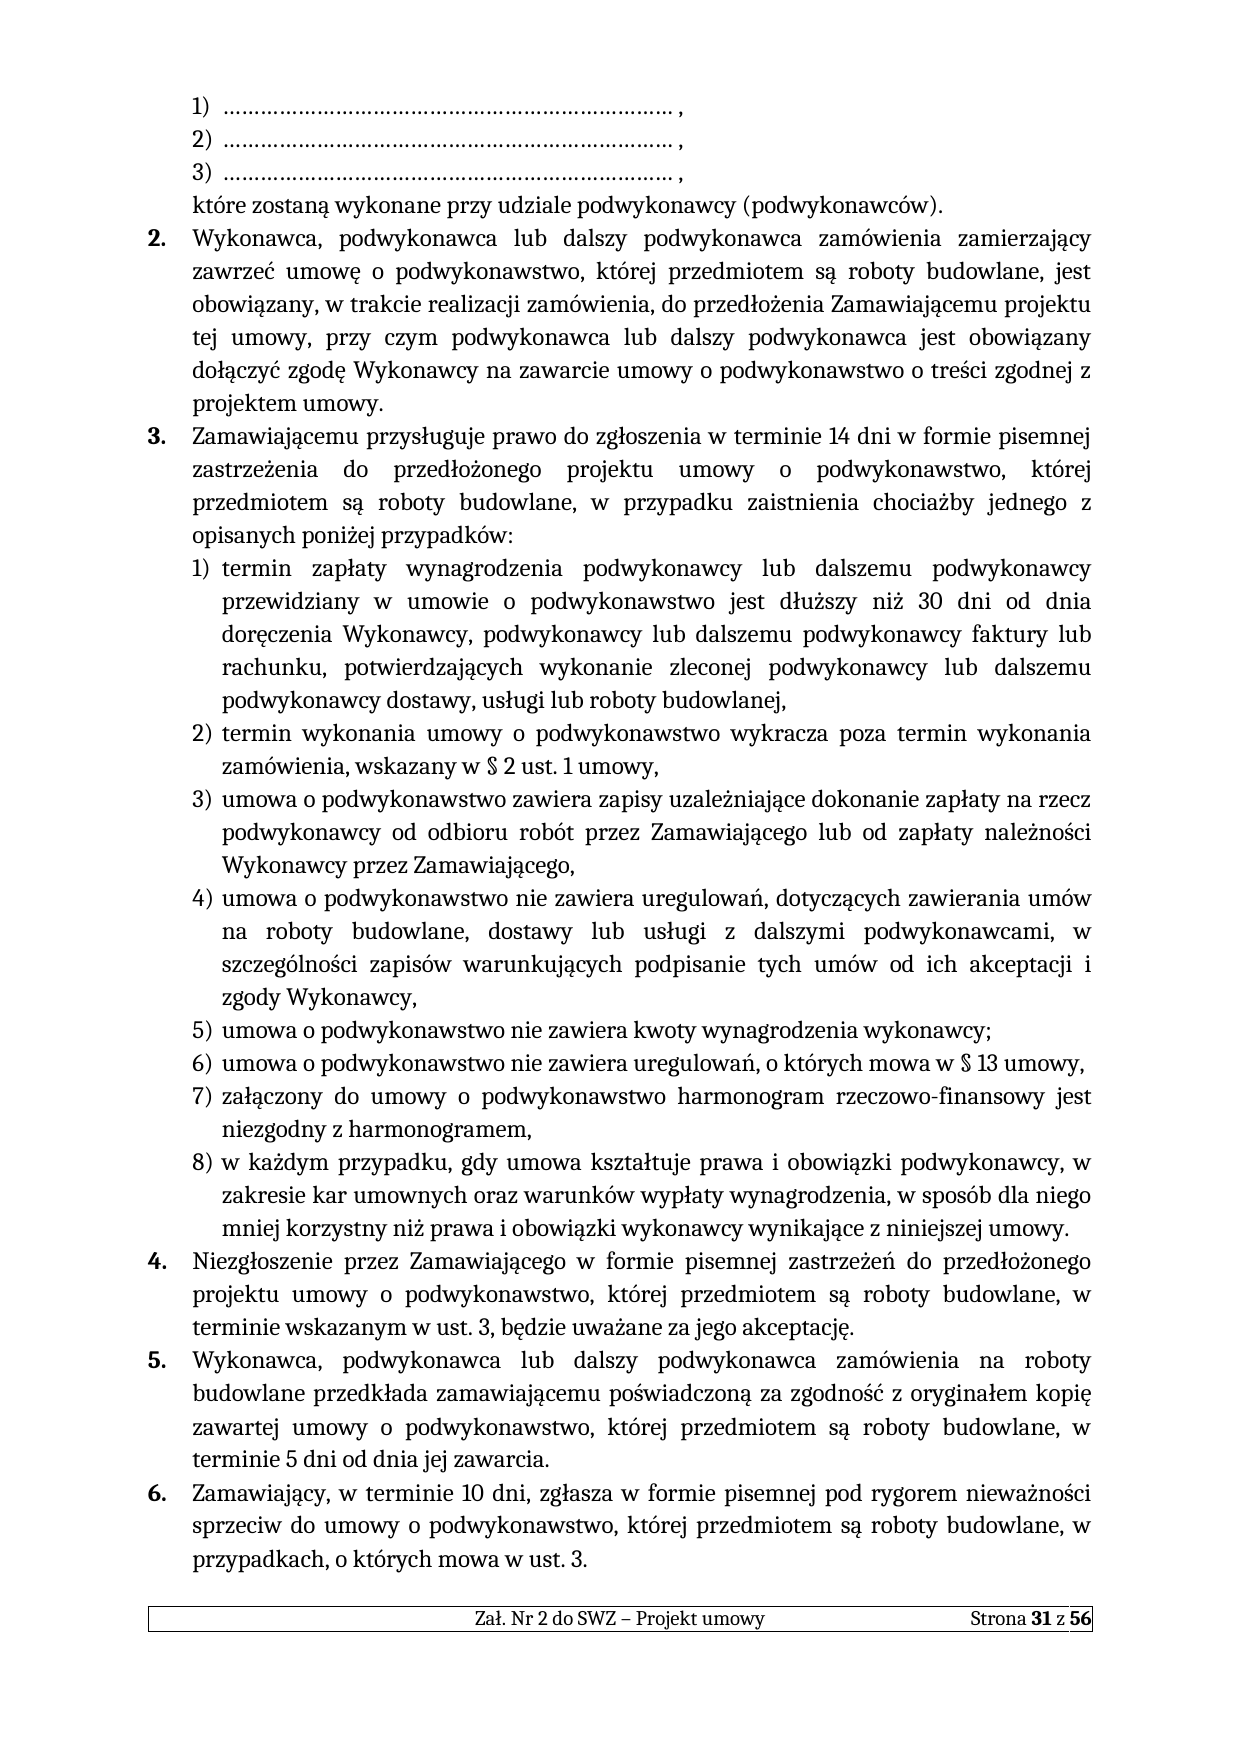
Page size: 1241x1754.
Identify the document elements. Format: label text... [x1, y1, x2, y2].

list ……………………………………………………………… , [192, 92, 1092, 120]
list ……………………………………………………………… , [192, 158, 1092, 186]
list w każdym przypadku, gdy umowa kształtuje prawa i obowiązki podwykonawcy, w zakresie kar umownych oraz warunków wypłaty wynagrodzenia, w sposób dla niego mniej korzystny niż prawa i obowiązki wykonawcy wynikające z niniejszej umowy. [192, 1148, 1092, 1243]
list Wykonawca, podwykonawca lub dalszy podwykonawca zamówienia na roboty budowlane przedkłada zamawiającemu poświadczoną za zgodność z oryginałem kopię zawartej umowy o podwykonawstwo, której przedmiotem są roboty budowlane, w terminie 5 dni od dnia jej zawarcia. [148, 1346, 1092, 1474]
list termin zapłaty wynagrodzenia podwykonawcy lub dalszemu podwykonawcy przewidziany w umowie o podwykonawstwo jest dłuższy niż 30 dni od dnia doręczenia Wykonawcy, podwykonawcy lub dalszemu podwykonawcy faktury lub rachunku, potwierdzających wykonanie zleconej podwykonawcy lub dalszemu podwykonawcy dostawy, usługi lub roboty budowlanej, [192, 554, 1092, 715]
list załączony do umowy o podwykonawstwo harmonogram rzeczowo-finansowy jest niezgodny z harmonogramem, [192, 1082, 1092, 1144]
list Wykonawca, podwykonawca lub dalszy podwykonawca zamówienia zamierzający zawrzeć umowę o podwykonawstwo, której przedmiotem są roboty budowlane, jest obowiązany, w trakcie realizacji zamówienia, do przedłożenia Zamawiającemu projektu tej umowy, przy czym podwykonawca lub dalszy podwykonawca jest obowiązany dołączyć zgodę Wykonawcy na zawarcie umowy o podwykonawstwo o treści zgodnej z projektem umowy. [148, 224, 1092, 417]
list Zamawiający, w terminie 10 dni, zgłasza w formie pisemnej pod rygorem nieważności sprzeciw do umowy o podwykonawstwo, której przedmiotem są roboty budowlane, w przypadkach, o których mowa w ust. 3. [148, 1478, 1092, 1573]
text które zostaną wykonane przy udziale podwykonawcy (podwykonawców). [148, 191, 1092, 219]
list Zamawiającemu przysługuje prawo do zgłoszenia w terminie 14 dni w formie pisemnej zastrzeżenia do przedłożonego projektu umowy o podwykonawstwo, której przedmiotem są roboty budowlane, w przypadku zaistnienia chociażby jednego z opisanych poniżej przypadków: [148, 422, 1092, 549]
list umowa o podwykonawstwo nie zawiera kwoty wynagrodzenia wykonawcy; [192, 1016, 1092, 1045]
list umowa o podwykonawstwo nie zawiera uregulowań, o których mowa w § 13 umowy, [192, 1049, 1092, 1078]
list ……………………………………………………………… , [192, 124, 1092, 153]
list termin wykonania umowy o podwykonawstwo wykracza poza termin wykonania zamówienia, wskazany w § 2 ust. 1 umowy, [192, 719, 1092, 781]
list umowa o podwykonawstwo nie zawiera uregulowań, dotyczących zawierania umów na roboty budowlane, dostawy lub usługi z dalszymi podwykonawcami, w szczególności zapisów warunkujących podpisanie tych umów od ich akceptacji i zgody Wykonawcy, [192, 884, 1092, 1012]
list umowa o podwykonawstwo zawiera zapisy uzależniające dokonanie zapłaty na rzecz podwykonawcy od odbioru robót przez Zamawiającego lub od zapłaty należności Wykonawcy przez Zamawiającego, [192, 785, 1092, 880]
list Niezgłoszenie przez Zamawiającego w formie pisemnej zastrzeżeń do przedłożonego projektu umowy o podwykonawstwo, której przedmiotem są roboty budowlane, w terminie wskazanym w ust. 3, będzie uważane za jego akceptację. [148, 1247, 1092, 1342]
